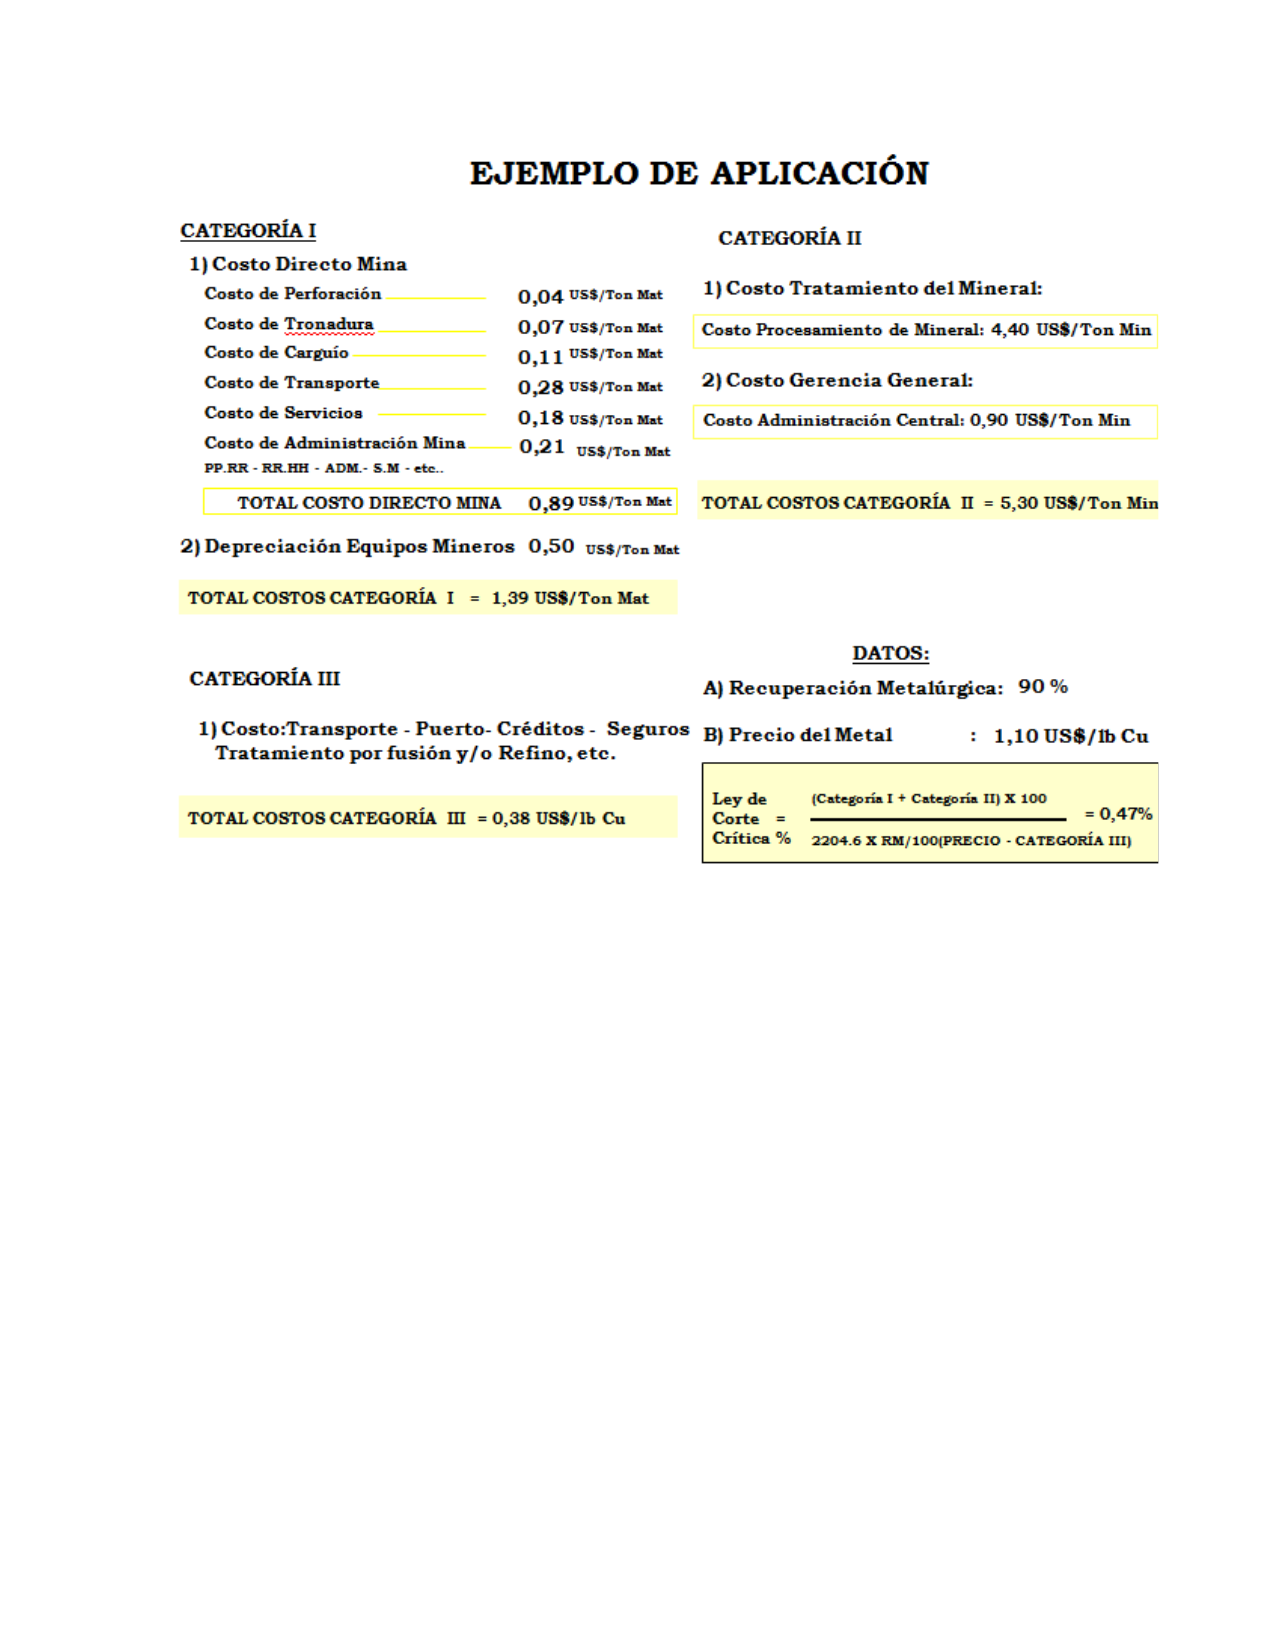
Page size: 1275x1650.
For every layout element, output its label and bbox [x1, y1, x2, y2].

picture [177, 147, 1159, 876]
